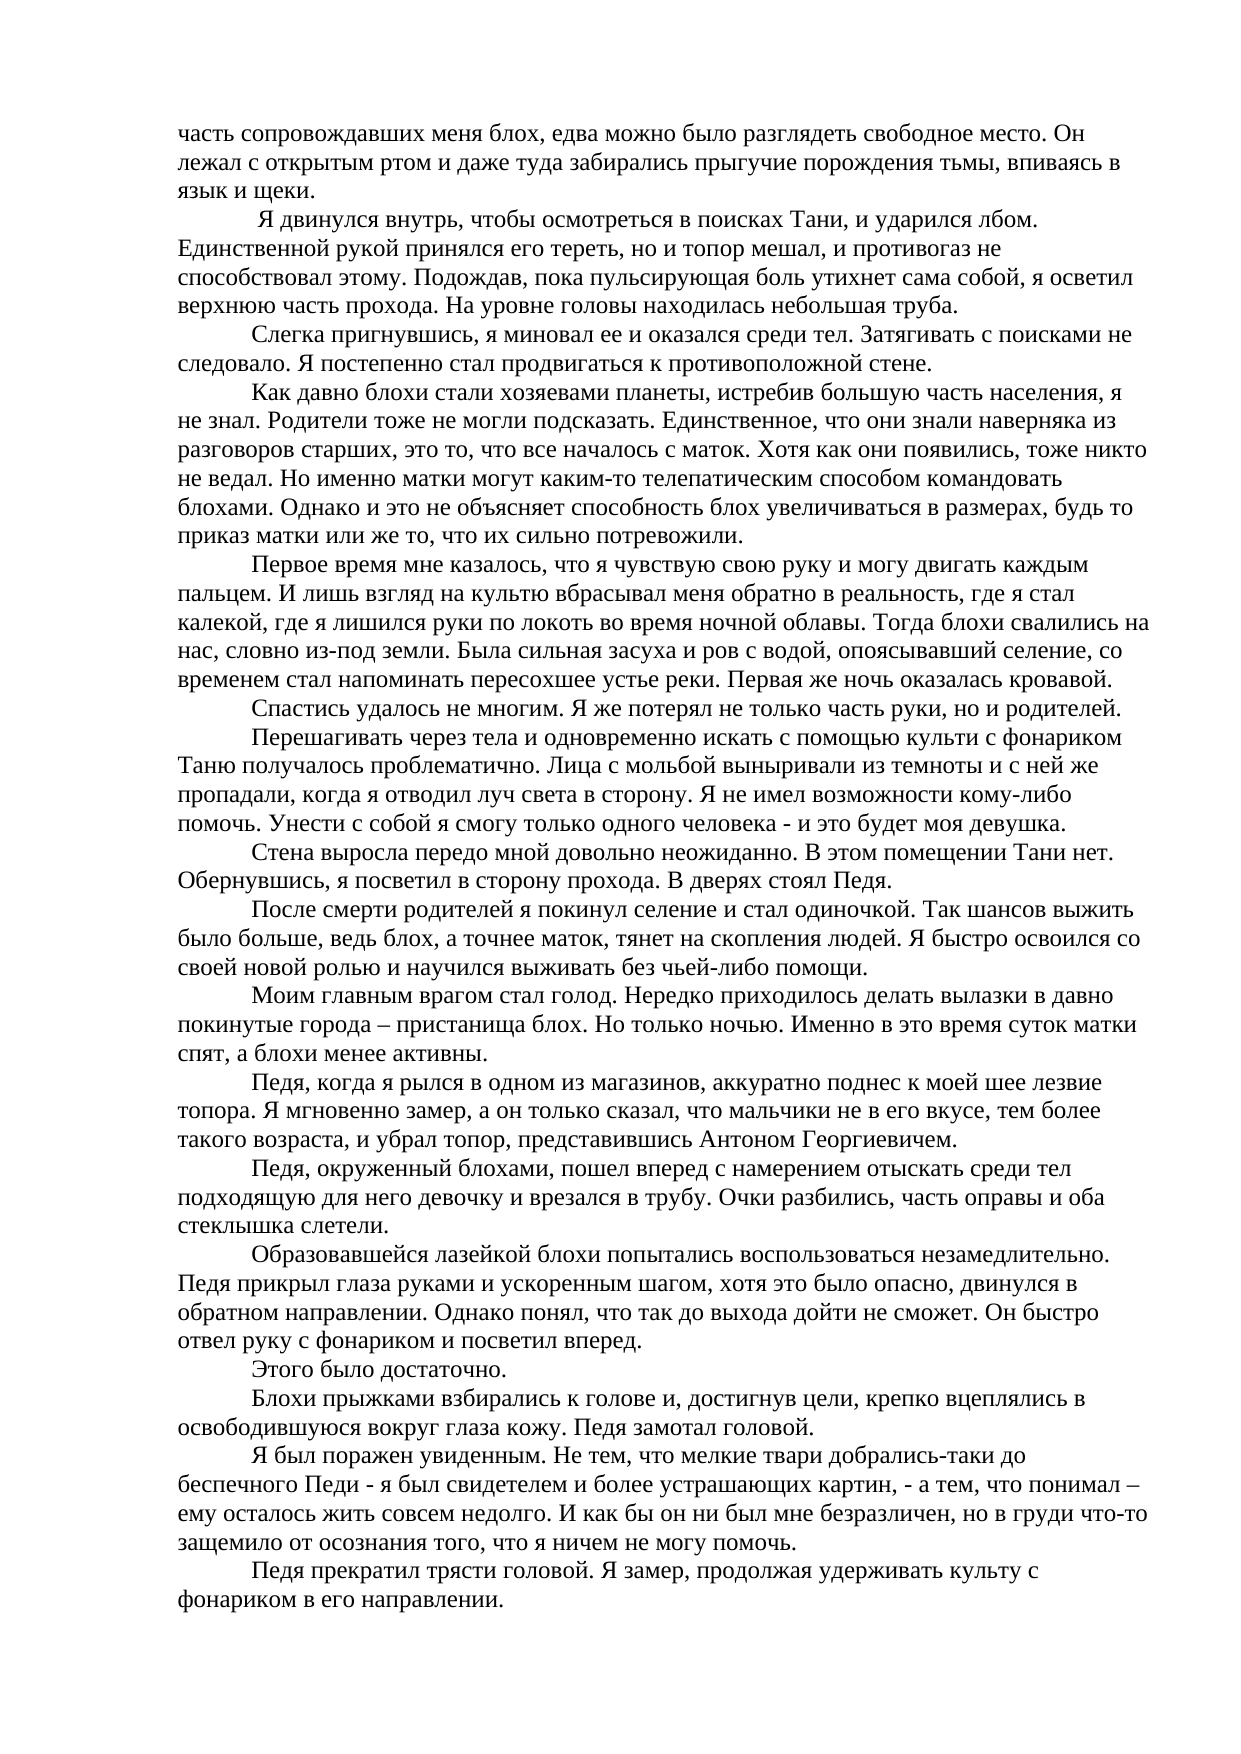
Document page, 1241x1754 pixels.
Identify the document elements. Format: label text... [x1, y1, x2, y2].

text Этого было достаточно. [177, 1354, 1152, 1383]
text Блохи прыжками взбирались к голове и, достигнув цели, крепко вцеплялись в освободившуюся вокруг глаза кожу. Педя замотал головой. [177, 1383, 1152, 1441]
text Я двинулся внутрь, чтобы осмотреться в поисках Тани, и ударился лбом. Единственной рукой принялся его тереть, но и топор мешал, и противогаз не способствовал этому. Подождав, пока пульсирующая боль утихнет сама собой, я осветил верхнюю часть прохода. На уровне головы находилась небольшая труба. [177, 204, 1152, 319]
text Спастись удалось не многим. Я же потерял не только часть руки, но и родителей. [177, 693, 1152, 722]
text Слегка пригнувшись, я миновал ее и оказался среди тел. Затягивать с поисками не следовало. Я постепенно стал продвигаться к противоположной стене. [177, 319, 1152, 377]
text Стена выросла передо мной довольно неожиданно. В этом помещении Тани нет. Обернувшись, я посветил в сторону прохода. В дверях стоял Педя. [177, 837, 1152, 894]
text После смерти родителей я покинул селение и стал одиночкой. Так шансов выжить было больше, ведь блох, а точнее маток, тянет на скопления людей. Я быстро освоился со своей новой ролью и научился выживать без чьей-либо помощи. [177, 894, 1152, 981]
text Первое время мне казалось, что я чувствую свою руку и могу двигать каждым пальцем. И лишь взгляд на культю вбрасывал меня обратно в реальность, где я стал калекой, где я лишился руки по локоть во время ночной облавы. Тогда блохи свалились на нас, словно из-под земли. Была сильная засуха и ров с водой, опоясывавший селение, со временем стал напоминать пересохшее устье реки. Первая же ночь оказалась кровавой. [177, 549, 1152, 693]
text Образовавшейся лазейкой блохи попытались воспользоваться незамедлительно. Педя прикрыл глаза руками и ускоренным шагом, хотя это было опасно, двинулся в обратном направлении. Однако понял, что так до выхода дойти не сможет. Он быстро отвел руку с фонариком и посветил вперед. [177, 1239, 1152, 1354]
text Моим главным врагом стал голод. Нередко приходилось делать вылазки в давно покинутые города – пристанища блох. Но только ночью. Именно в это время суток матки спят, а блохи менее активны. [177, 981, 1152, 1067]
text Как давно блохи стали хозяевами планеты, истребив большую часть населения, я не знал. Родители тоже не могли подсказать. Единственное, что они знали наверняка из разговоров старших, это то, что все началось с маток. Хотя как они появились, тоже никто не ведал. Но именно матки могут каким-то телепатическим способом командовать блохами. Однако и это не объясняет способность блох увеличиваться в размерах, будь то приказ матки или же то, что их сильно потревожили. [177, 377, 1152, 549]
text Педя, окруженный блохами, пошел вперед с намерением отыскать среди тел подходящую для него девочку и врезался в трубу. Очки разбились, часть оправы и оба стеклышка слетели. [177, 1153, 1152, 1239]
text Я был поражен увиденным. Не тем, что мелкие твари добрались-таки до беспечного Педи - я был свидетелем и более устрашающих картин, - а тем, что понимал – ему осталось жить совсем недолго. И как бы он ни был мне безразличен, но в груди что-то защемило от осознания того, что я ничем не могу помочь. [177, 1441, 1152, 1556]
text Педя, когда я рылся в одном из магазинов, аккуратно поднес к моей шее лезвие топора. Я мгновенно замер, а он только сказал, что мальчики не в его вкусе, тем более такого возраста, и убрал топор, представившись Антоном Георгиевичем. [177, 1067, 1152, 1153]
text Педя прекратил трясти головой. Я замер, продолжая удерживать культу с фонариком в его направлении. [177, 1556, 1152, 1613]
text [177, 118, 1152, 204]
text Перешагивать через тела и одновременно искать с помощью культи с фонариком Таню получалось проблематично. Лица с мольбой выныривали из темноты и с ней же пропадали, когда я отводил луч света в сторону. Я не имел возможности кому-либо помочь. Унести с собой я смогу только одного человека - и это будет моя девушка. [177, 722, 1152, 837]
